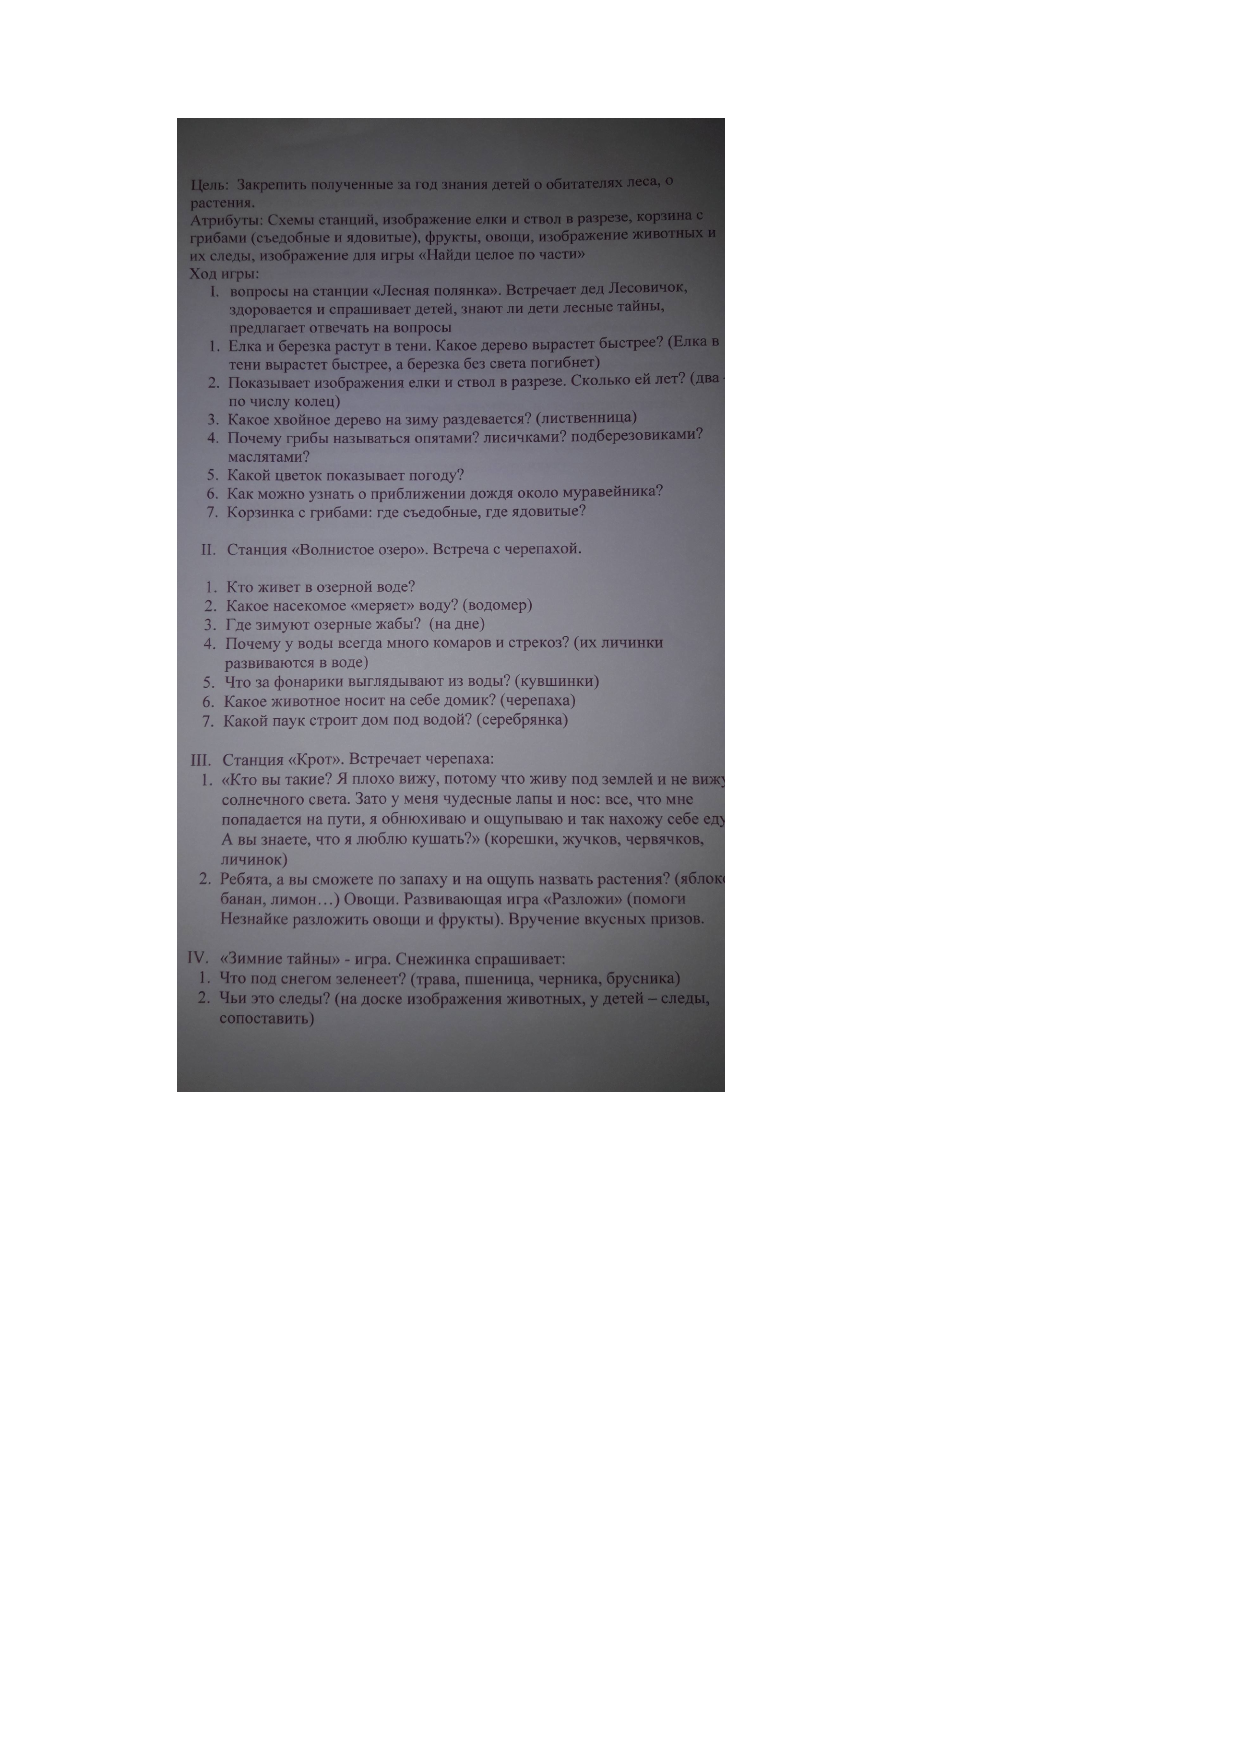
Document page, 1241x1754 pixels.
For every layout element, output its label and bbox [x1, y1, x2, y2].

picture [177, 118, 725, 1092]
